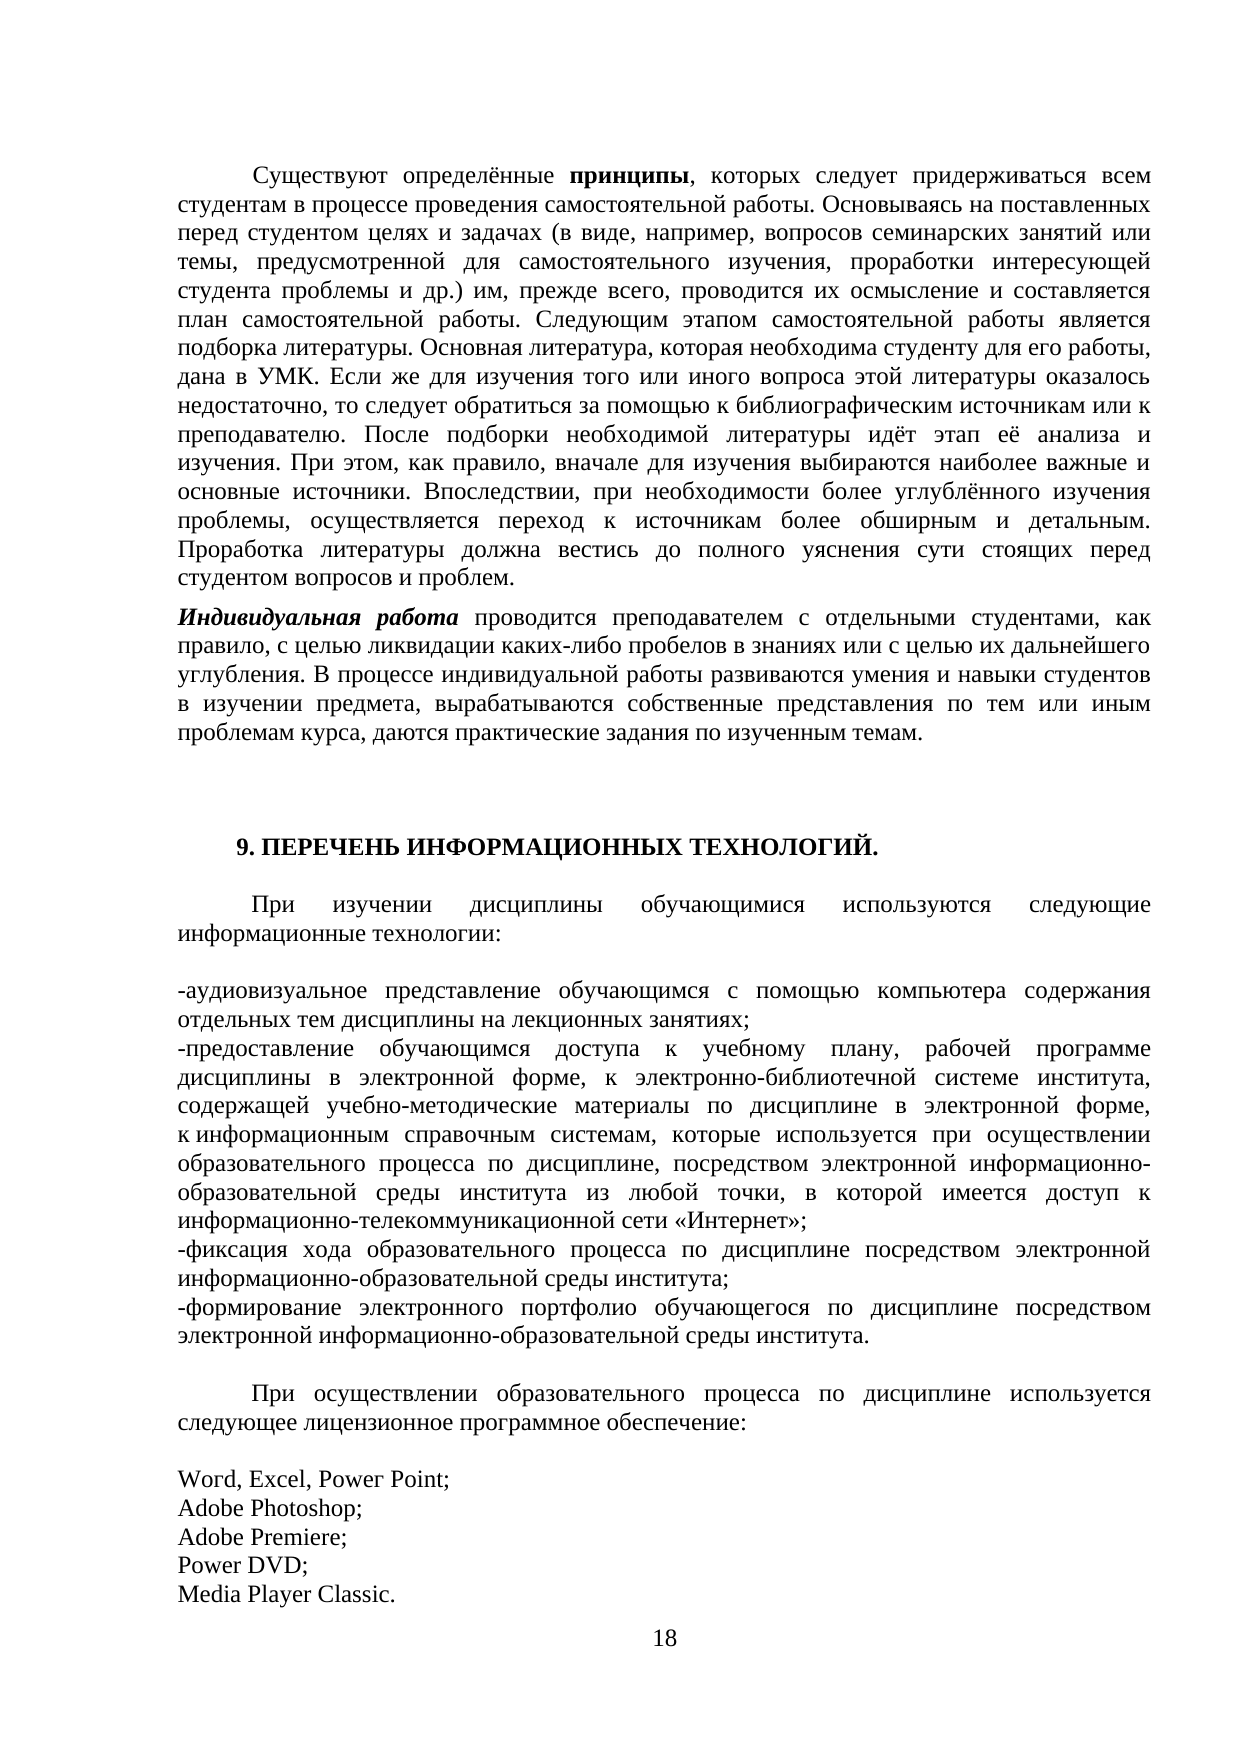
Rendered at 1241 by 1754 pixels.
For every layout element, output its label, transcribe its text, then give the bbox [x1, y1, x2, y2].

text При изучении дисциплины обучающимися используются следующие информационные технологии: [177, 889, 1152, 947]
text Adobe Photoshop; [177, 1493, 1152, 1522]
text -предоставление обучающимся доступа к учебному плану, рабочей программе дисциплины в электронной форме, к электронно-библиотечной системе института, содержащей учебно-методические материалы по дисциплине в электронной форме, к информационным справочным системам, которые используется при осуществлении образовательного процесса по дисциплине, посредством электронной информационно-образовательной среды института из любой точки, в которой имеется доступ к информационно-телекоммуникационной сети «Интернет»; [177, 1033, 1152, 1234]
text Adobe Premiere; [177, 1522, 1152, 1550]
text Power DVD; [177, 1550, 1152, 1579]
text Media Player Classic. [177, 1579, 1152, 1608]
text -формирование электронного портфолио обучающегося по дисциплине посредством электронной информационно-образовательной среды института. [177, 1292, 1152, 1349]
text Wогd, Ехсеl, Powег Роint; [177, 1464, 1152, 1493]
text Индивидуальная работа проводится преподавателем с отдельными студентами, как правило, с целью ликвидации каких-либо пробелов в знаниях или с целью их дальнейшего углубления. В процессе индивидуальной работы развиваются умения и навыки студентов в изучении предмета, вырабатываются собственные представления по тем или иным проблемам курса, даются практические задания по изученным темам. [177, 602, 1152, 745]
text Существуют определённые принципы, которых следует придерживаться всем студентам в процессе проведения самостоятельной работы. Основываясь на поставленных перед студентом целях и задачах (в виде, например, вопросов семинарских занятий или темы, предусмотренной для самостоятельного изучения, проработки интересующей студента проблемы и др.) им, прежде всего, проводится их осмысление и составляется план самостоятельной работы. Следующим этапом самостоятельной работы является подборка литературы. Основная литература, которая необходима студенту для его работы, дана в УМК. Если же для изучения того или иного вопроса этой литературы оказалось недостаточно, то следует обратиться за помощью к библиографическим источникам или к преподавателю. После подборки необходимой литературы идёт этап её анализа и изучения. При этом, как правило, вначале для изучения выбираются наиболее важные и основные источники. Впоследствии, при необходимости более углублённого изучения проблемы, осуществляется переход к источникам более обширным и детальным. Проработка литературы должна вестись до полного уяснения сути стоящих перед студентом вопросов и проблем. [177, 160, 1152, 591]
text -фиксация хода образовательного процесса по дисциплине посредством электронной информационно-образовательной среды института; [177, 1234, 1152, 1292]
text -аудиовизуальное представление обучающимся с помощью компьютера содержания отдельных тем дисциплины на лекционных занятиях; [177, 975, 1152, 1033]
text 9. ПЕРЕЧЕНЬ ИНФОРМАЦИОННЫХ ТЕХНОЛОГИЙ. [177, 832, 1152, 860]
text При осуществлении образовательного процесса по дисциплине используется следующее лицензионное программное обеспечение: [177, 1378, 1152, 1435]
